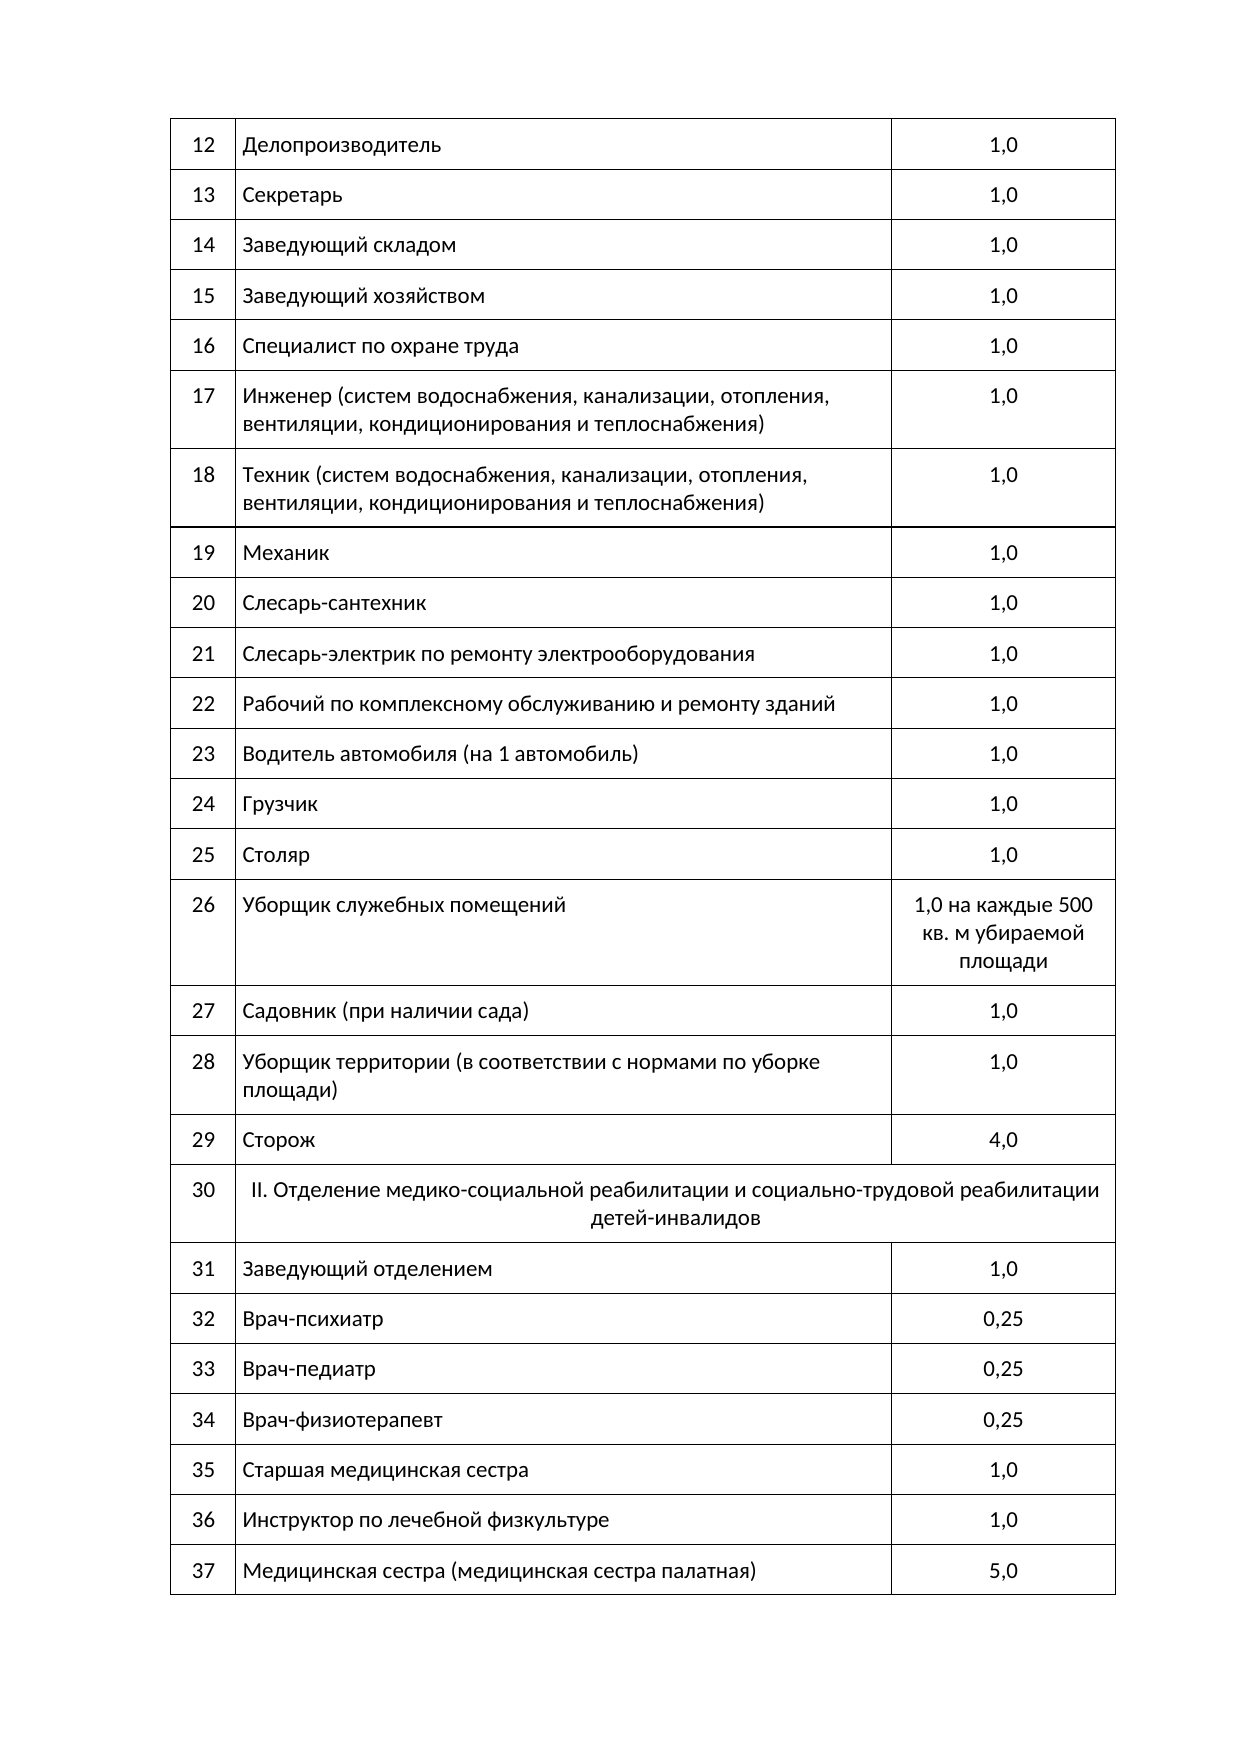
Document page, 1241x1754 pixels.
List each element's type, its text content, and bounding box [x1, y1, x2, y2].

table_cell 1,0 [892, 528, 1115, 577]
table_cell Врач-психиатр [236, 1294, 891, 1343]
table_cell 25 [171, 829, 235, 878]
table_cell Садовник (при наличии сада) [236, 986, 891, 1035]
table_cell Специалист по охране труда [236, 320, 891, 370]
table_cell Секретарь [236, 170, 891, 219]
table_cell 17 [171, 371, 235, 448]
table_cell 1,0 [892, 628, 1115, 677]
table_cell 1,0 [892, 119, 1115, 168]
table_cell 20 [171, 578, 235, 627]
table_cell 16 [171, 320, 235, 370]
table_cell Делопроизводитель [236, 119, 891, 168]
table_cell 36 [171, 1495, 235, 1544]
table_cell Рабочий по комплексному обслуживанию и ремонту зданий [236, 678, 891, 728]
table_cell 18 [171, 449, 235, 526]
table_cell 24 [171, 779, 235, 828]
table_cell 12 [171, 119, 235, 168]
table_cell 23 [171, 729, 235, 778]
table_cell 1,0 [892, 779, 1115, 828]
table_cell 1,0 [892, 1243, 1115, 1292]
table_cell Заведующий хозяйством [236, 270, 891, 319]
table_cell II. Отделение медико-социальной реабилитации и социально-трудовой реабилитации детей-инвалидов [236, 1165, 1115, 1242]
table_cell 28 [171, 1036, 235, 1113]
table_cell 32 [171, 1294, 235, 1343]
table_cell Инструктор по лечебной физкультуре [236, 1495, 891, 1544]
table_cell 14 [171, 220, 235, 269]
table_cell 34 [171, 1394, 235, 1443]
table_cell Медицинская сестра (медицинская сестра палатная) [236, 1545, 891, 1594]
table_cell 0,25 [892, 1344, 1115, 1393]
table_cell Столяр [236, 829, 891, 878]
table_cell 1,0 [892, 986, 1115, 1035]
table_cell 1,0 на каждые 500 кв. м убираемой площади [892, 880, 1115, 985]
table_cell 26 [171, 880, 235, 985]
table_cell 1,0 [892, 729, 1115, 778]
table_cell 1,0 [892, 578, 1115, 627]
table_cell 1,0 [892, 678, 1115, 728]
table_cell 0,25 [892, 1294, 1115, 1343]
table_cell Сторож [236, 1115, 891, 1164]
table_cell 1,0 [892, 170, 1115, 219]
table_cell 21 [171, 628, 235, 677]
table_cell 35 [171, 1445, 235, 1494]
table_cell Старшая медицинская сестра [236, 1445, 891, 1494]
table_cell 31 [171, 1243, 235, 1292]
table_cell 22 [171, 678, 235, 728]
table_cell 1,0 [892, 320, 1115, 370]
table_cell 1,0 [892, 829, 1115, 878]
table_cell Техник (систем водоснабжения, канализации, отопления, вентиляции, кондиционирования и теплоснабжения) [236, 449, 891, 526]
table_cell Врач-физиотерапевт [236, 1394, 891, 1443]
table_cell Врач-педиатр [236, 1344, 891, 1393]
table_cell 1,0 [892, 1495, 1115, 1544]
table_cell 27 [171, 986, 235, 1035]
table_cell 13 [171, 170, 235, 219]
table_cell 1,0 [892, 1445, 1115, 1494]
table_cell Заведующий складом [236, 220, 891, 269]
table_cell 1,0 [892, 449, 1115, 526]
table_cell 1,0 [892, 220, 1115, 269]
table_cell 33 [171, 1344, 235, 1393]
table_cell 29 [171, 1115, 235, 1164]
table_cell 1,0 [892, 270, 1115, 319]
table_cell 30 [171, 1165, 235, 1242]
table_cell Грузчик [236, 779, 891, 828]
table_cell 19 [171, 528, 235, 577]
table_cell Механик [236, 528, 891, 577]
table_cell 5,0 [892, 1545, 1115, 1594]
table_cell 0,25 [892, 1394, 1115, 1443]
table_cell 15 [171, 270, 235, 319]
table_cell Слесарь-электрик по ремонту электрооборудования [236, 628, 891, 677]
table_cell 1,0 [892, 1036, 1115, 1113]
table_cell Водитель автомобиля (на 1 автомобиль) [236, 729, 891, 778]
table_cell 4,0 [892, 1115, 1115, 1164]
table_cell Уборщик служебных помещений [236, 880, 891, 985]
table_cell 37 [171, 1545, 235, 1594]
table_cell Инженер (систем водоснабжения, канализации, отопления, вентиляции, кондиционирования и теплоснабжения) [236, 371, 891, 448]
table_cell Слесарь-сантехник [236, 578, 891, 627]
table_cell Уборщик территории (в соответствии с нормами по уборке площади) [236, 1036, 891, 1113]
table_cell Заведующий отделением [236, 1243, 891, 1292]
table_cell 1,0 [892, 371, 1115, 448]
